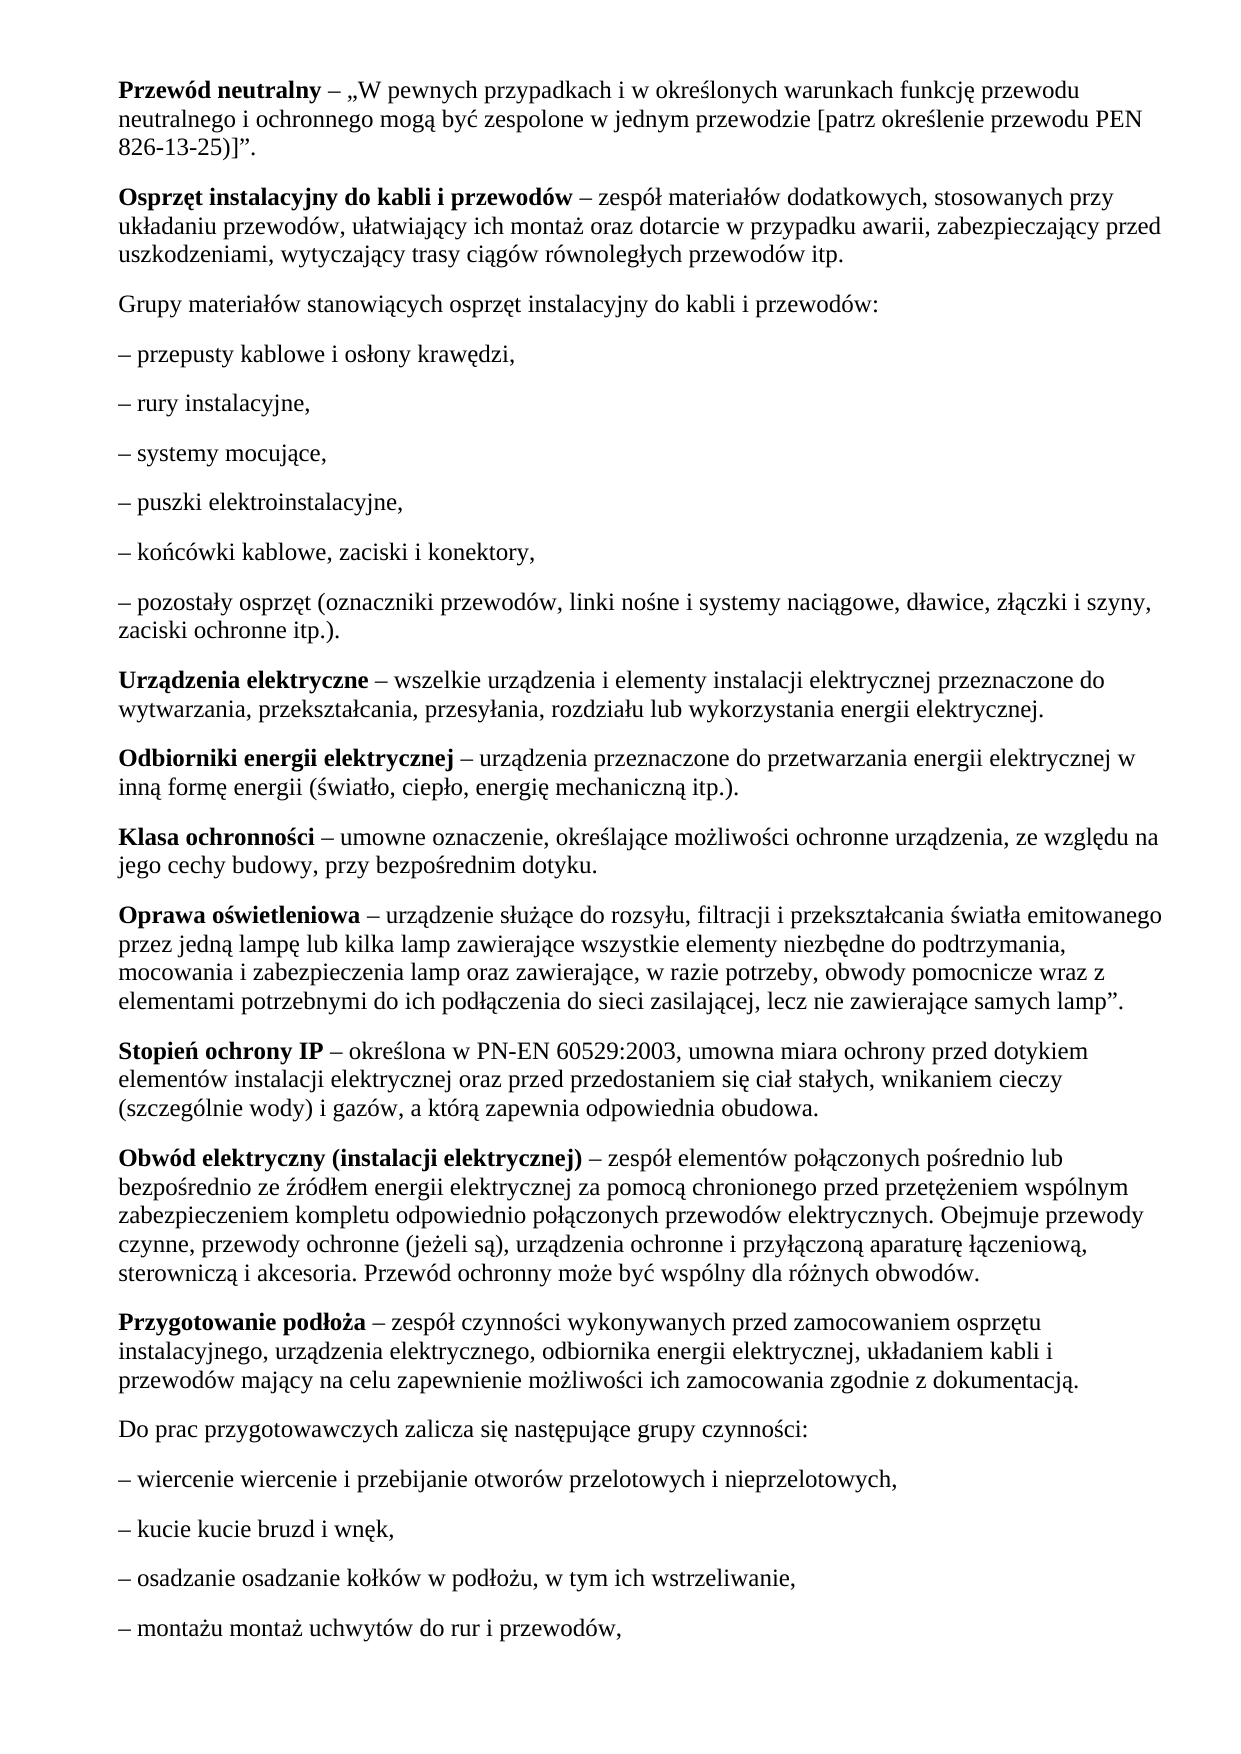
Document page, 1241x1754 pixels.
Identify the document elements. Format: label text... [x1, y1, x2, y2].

text Urządzenia elektryczne – wszelkie urządzenia i elementy instalacji elektrycznej przeznaczone do wytwarzania, przekształcania, przesyłania, rozdziału lub wykorzystania energii elektrycznej. [118, 665, 1165, 722]
text Grupy materiałów stanowiących osprzęt instalacyjny do kabli i przewodów: [118, 289, 1165, 318]
text – wiercenie wiercenie i przebijanie otworów przelotowych i nieprzelotowych, [118, 1464, 1165, 1493]
text Do prac przygotowawczych zalicza się następujące grupy czynności: [118, 1414, 1165, 1443]
text – pozostały osprzęt (oznaczniki przewodów, linki nośne i systemy naciągowe, dławice, złączki i szyny, zaciski ochronne itp.). [118, 587, 1165, 644]
text – puszki elektroinstalacyjne, [118, 487, 1165, 516]
text Oprawa oświetleniowa – urządzenie służące do rozsyłu, filtracji i przekształcania światła emitowanego przez jedną lampę lub kilka lamp zawierające wszystkie elementy niezbędne do podtrzymania, mocowania i zabezpieczenia lamp oraz zawierające, w razie potrzeby, obwody pomocnicze wraz z elementami potrzebnymi do ich podłączenia do sieci zasilającej, lecz nie zawierające samych lamp”. [118, 900, 1165, 1015]
text – końcówki kablowe, zaciski i konektory, [118, 537, 1165, 566]
text – osadzanie osadzanie kołków w podłożu, w tym ich wstrzeliwanie, [118, 1563, 1165, 1592]
text – kucie kucie bruzd i wnęk, [118, 1514, 1165, 1542]
text Stopień ochrony IP – określona w PN-EN 60529:2003, umowna miara ochrony przed dotykiem elementów instalacji elektrycznej oraz przed przedostaniem się ciał stałych, wnikaniem cieczy (szczególnie wody) i gazów, a którą zapewnia odpowiednia obudowa. [118, 1036, 1165, 1122]
text Przewód neutralny – „W pewnych przypadkach i w określonych warunkach funkcję przewodu neutralnego i ochronnego mogą być zespolone w jednym przewodzie [patrz określenie przewodu PEN 826-13-25)]”. [118, 75, 1165, 161]
text Przygotowanie podłoża – zespół czynności wykonywanych przed zamocowaniem osprzętu instalacyjnego, urządzenia elektrycznego, odbiornika energii elektrycznej, układaniem kabli i przewodów mający na celu zapewnienie możliwości ich zamocowania zgodnie z dokumentacją. [118, 1307, 1165, 1394]
text – przepusty kablowe i osłony krawędzi, [118, 339, 1165, 367]
text Odbiorniki energii elektrycznej – urządzenia przeznaczone do przetwarzania energii elektrycznej w inną formę energii (światło, ciepło, energię mechaniczną itp.). [118, 743, 1165, 801]
text Klasa ochronności – umowne oznaczenie, określające możliwości ochronne urządzenia, ze względu na jego cechy budowy, przy bezpośrednim dotyku. [118, 822, 1165, 879]
text Obwód elektryczny (instalacji elektrycznej) – zespół elementów połączonych pośrednio lub bezpośrednio ze źródłem energii elektrycznej za pomocą chronionego przed przetężeniem wspólnym zabezpieczeniem kompletu odpowiednio połączonych przewodów elektrycznych. Obejmuje przewody czynne, przewody ochronne (jeżeli są), urządzenia ochronne i przyłączoną aparaturę łączeniową, sterowniczą i akcesoria. Przewód ochronny może być wspólny dla różnych obwodów. [118, 1143, 1165, 1287]
text Osprzęt instalacyjny do kabli i przewodów – zespół materiałów dodatkowych, stosowanych przy układaniu przewodów, ułatwiający ich montaż oraz dotarcie w przypadku awarii, zabezpieczający przed uszkodzeniami, wytyczający trasy ciągów równoległych przewodów itp. [118, 182, 1165, 268]
text – montażu montaż uchwytów do rur i przewodów, [118, 1613, 1165, 1642]
text – rury instalacyjne, [118, 388, 1165, 417]
text – systemy mocujące, [118, 438, 1165, 467]
